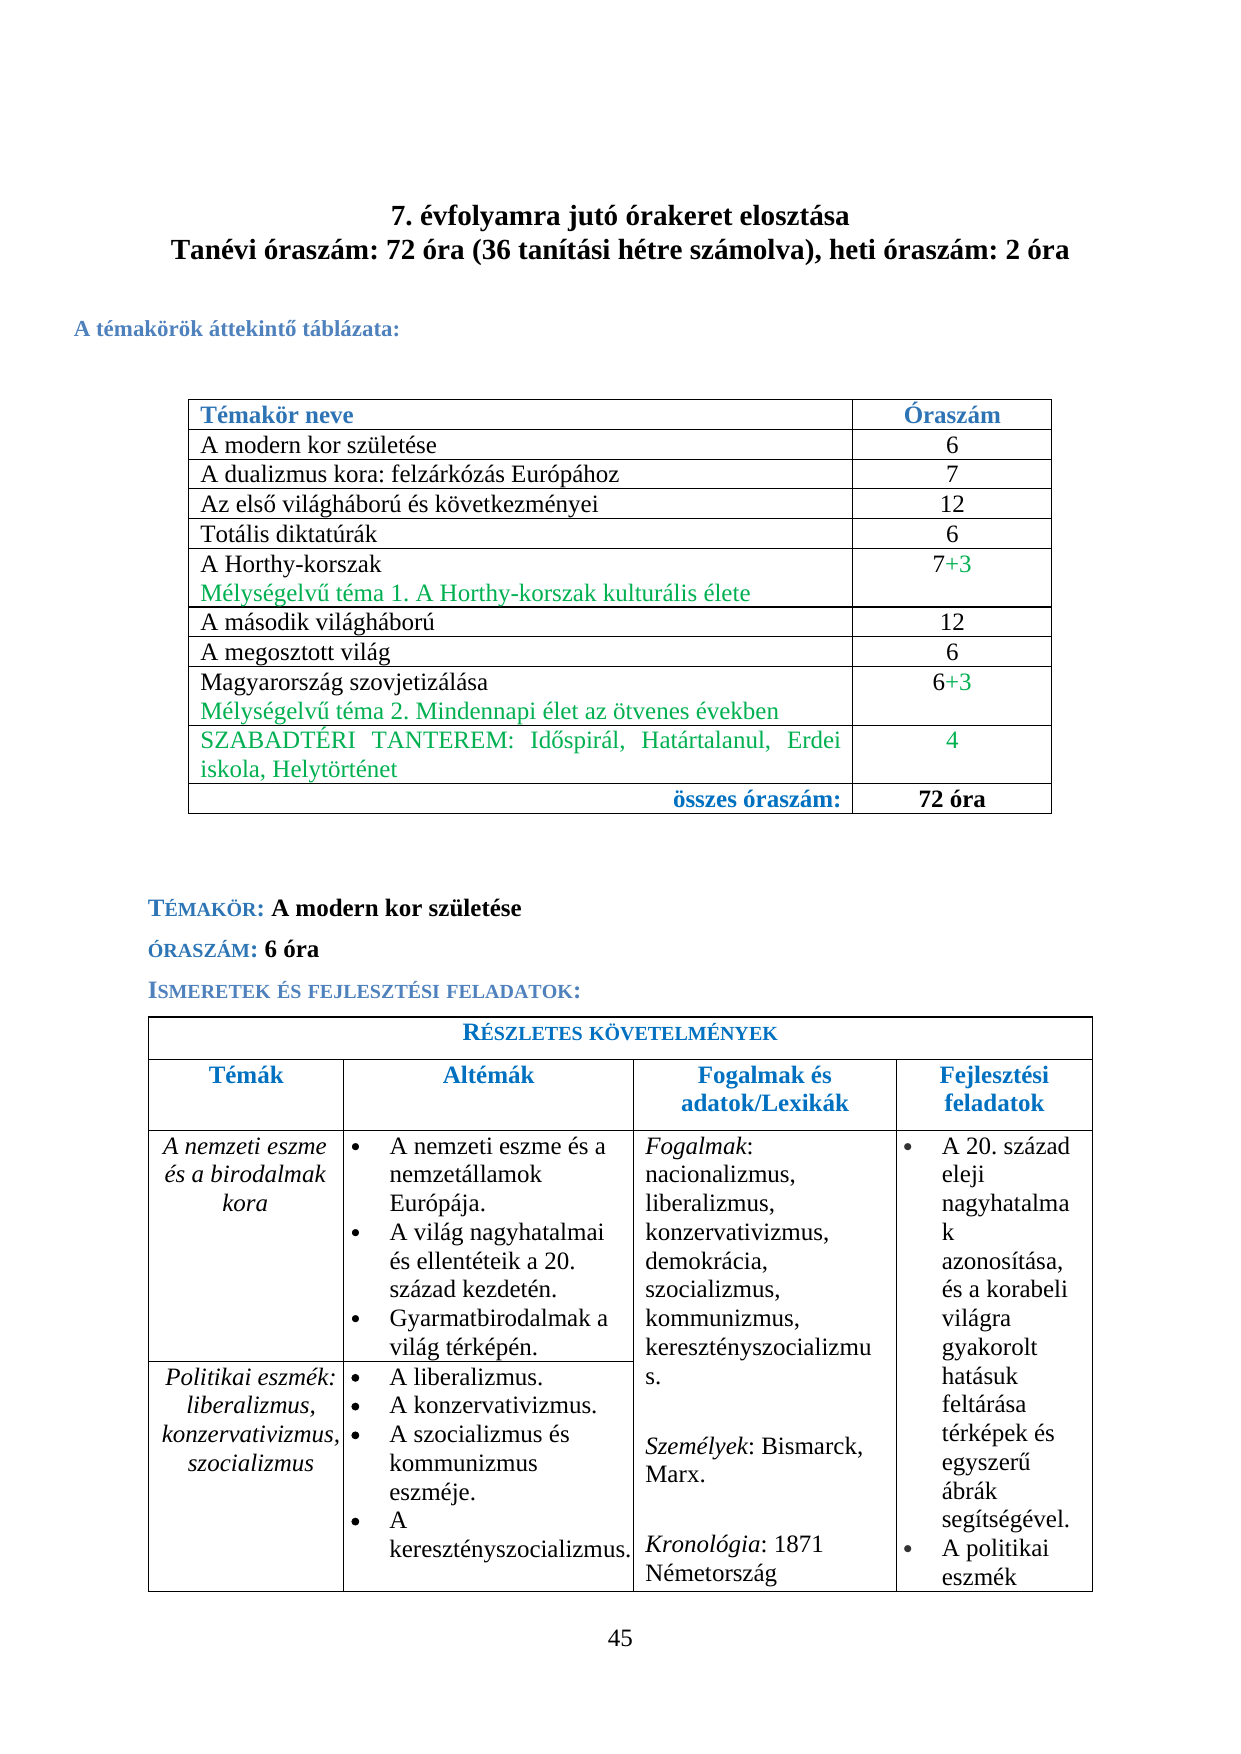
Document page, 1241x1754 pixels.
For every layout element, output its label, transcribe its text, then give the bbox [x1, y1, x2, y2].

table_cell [344, 1362, 633, 1591]
table_cell 4 [853, 726, 1051, 783]
table_cell SZABADTÉRI TANTEREM: Időspirál, Határtalanul, Erdei iskola, Helytörténet [189, 726, 852, 783]
table_cell 7 [853, 460, 1051, 488]
table_cell 6 [853, 637, 1051, 666]
table_cell A nemzeti eszme és a nemzetállamok Európája. A világ nagyhatalmai és ellentéteik a 20. század kezdetén. Gyarmatbirodalmak a világ térképén. [344, 1131, 633, 1361]
text Témakör: A modern kor születése [148, 893, 1093, 921]
table_cell 6+3 [853, 667, 1051, 724]
table_cell Fogalmak: nacionalizmus, liberalizmus, konzervativizmus, demokrácia, szocializmus, kommunizmus, keresztényszocializmus. Személyek: Bismarck, Marx. Kronológia: 1871 Németország egyesítése. Topográfia: Németország, Olaszország, Brit Birodalom, Amerikai Egyesült Államok, Japán. [634, 1131, 896, 1591]
table_cell Altémák [344, 1060, 633, 1130]
table_cell A megosztott világ [189, 637, 852, 666]
table_cell 12 [853, 489, 1051, 518]
table_cell Az első világháború és következményei [189, 489, 852, 518]
table_cell Magyarország szovjetizálása Mélységelvű téma 2. Mindennapi élet az ötvenes években [189, 667, 852, 724]
table_cell Fogalmak és adatok/Lexikák [634, 1060, 896, 1130]
table_cell 6 [853, 430, 1051, 458]
table_cell A Horthy-korszak Mélységelvű téma 1. A Horthy-korszak kulturális élete [189, 549, 852, 606]
table_cell A modern kor születése [189, 430, 852, 458]
table_cell 7+3 [853, 549, 1051, 606]
table_cell A dualizmus kora: felzárkózás Európához [189, 460, 852, 488]
subtitle A témakörök áttekintő táblázata: [74, 315, 1093, 341]
table_cell 72 óra [853, 784, 1051, 813]
table_cell 12 [853, 608, 1051, 636]
text Tanévi óraszám: 72 óra (36 tanítási hétre számolva), heti óraszám: 2 óra [148, 232, 1093, 266]
text óraszám: 6 óra [148, 934, 1093, 963]
table_header Részletes követelmények [149, 1018, 1092, 1059]
table_header Óraszám [853, 400, 1051, 429]
table_header Témakör neve [189, 400, 852, 429]
table_cell Témák [149, 1060, 343, 1130]
table_cell összes óraszám: [189, 784, 852, 813]
table_cell 6 [853, 519, 1051, 548]
table_cell A 20. század eleji nagyhatalmak azonosítása, és a korabeli világra gyakorolt hatásuk feltárása térképek és egyszerű ábrák segítségével. A politikai eszmék legjellemzőbb gondolatait megjelenítő néhány egyszerű és rövid forrás értelmezése és azonosítása. A 19. századi politikai eszmék céljainak és jellemzőinek rendszerezése. [897, 1131, 1092, 1591]
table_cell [149, 1362, 343, 1591]
table_cell A nemzeti eszme és a birodalmak kora [149, 1131, 343, 1361]
table_cell Fejlesztési feladatok [897, 1060, 1092, 1130]
table_cell Totális diktatúrák [189, 519, 852, 548]
text Ismeretek és fejlesztési feladatok: [148, 975, 1093, 1004]
table_cell A második világháború [189, 608, 852, 636]
text 7. évfolyamra jutó órakeret elosztása [148, 198, 1093, 232]
